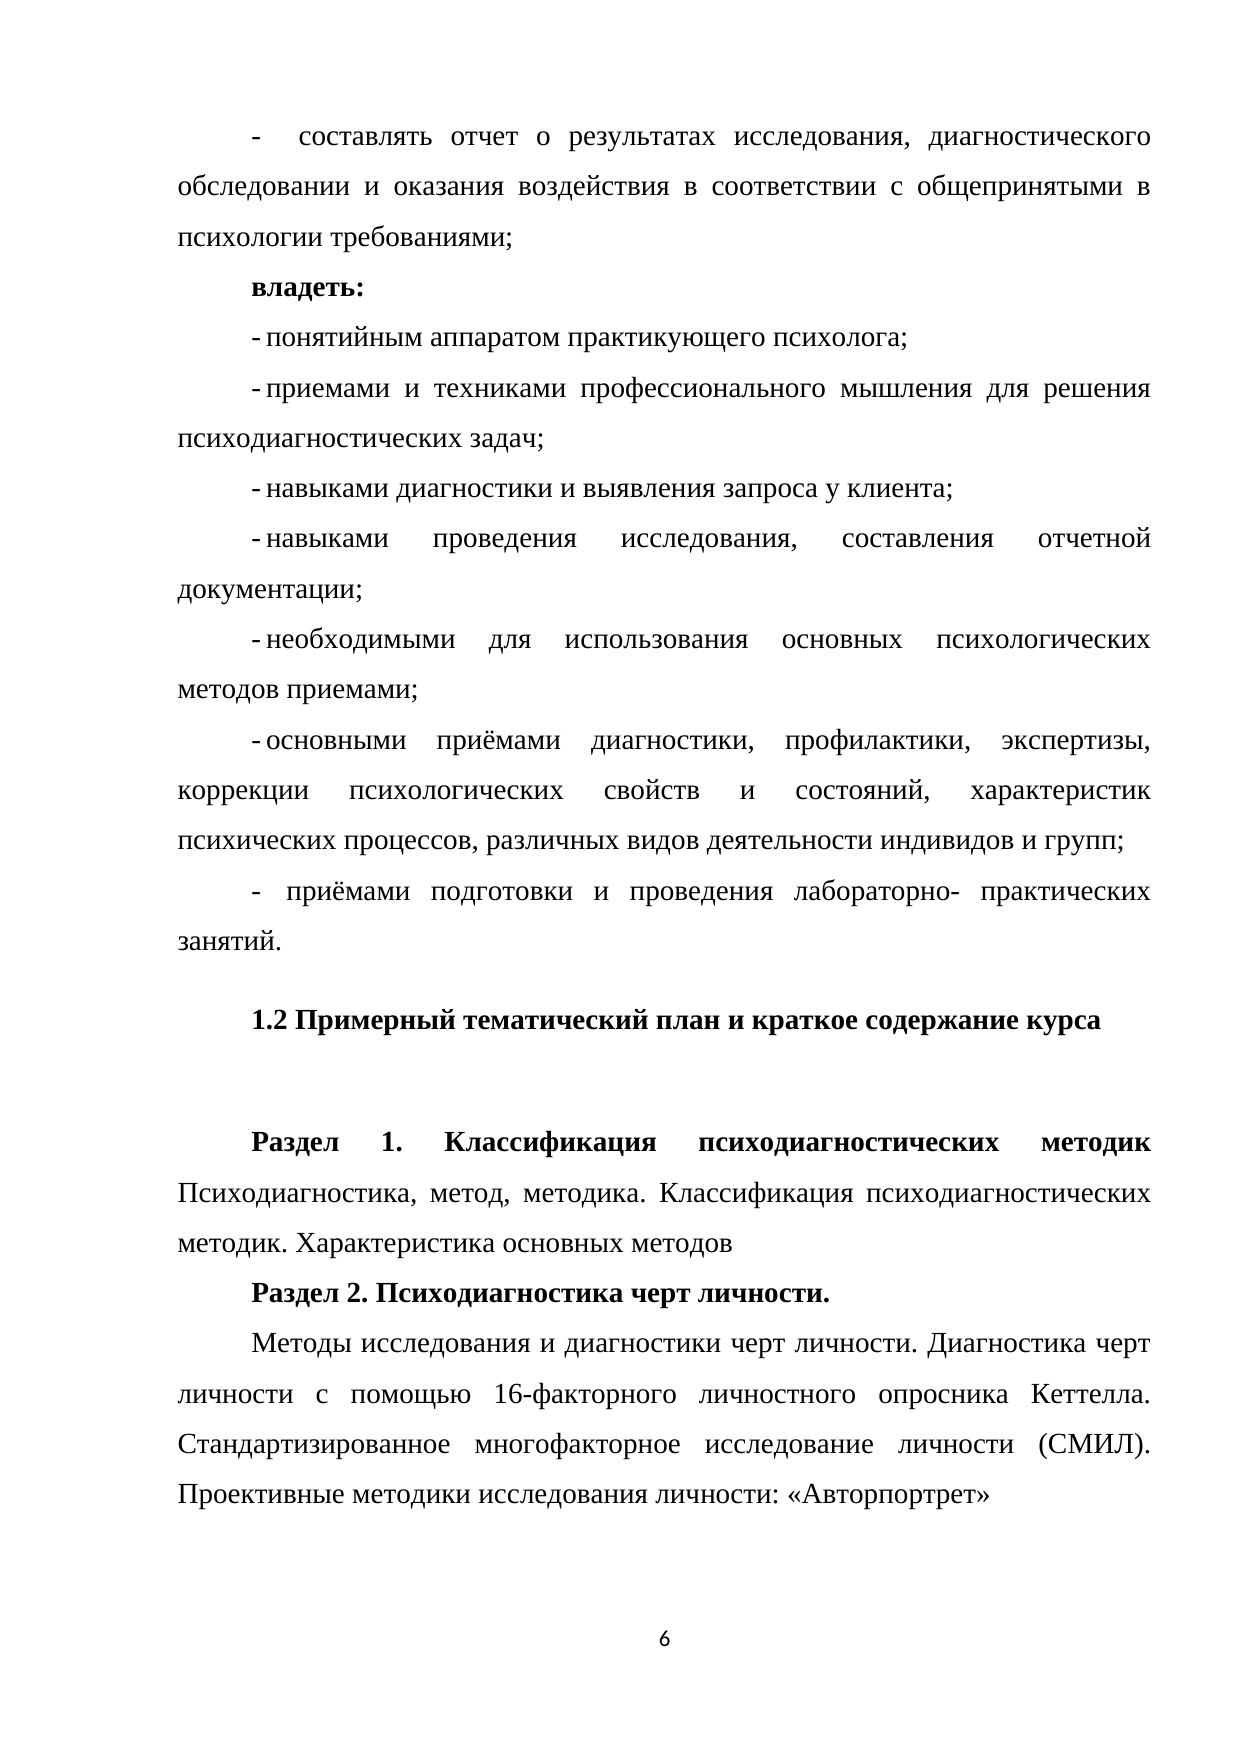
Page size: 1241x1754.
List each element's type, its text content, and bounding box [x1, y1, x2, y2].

list составлять отчет о результатах исследования, диагностического обследовании и оказания воздействия в соответствии с общепринятыми в психологии требованиями; [177, 118, 1152, 252]
text Методы исследования и диагностики черт личности. Диагностика черт личности с помощью 16-факторного личностного опросника Кеттелла. Стандартизированное многофакторное исследование личности (СМИЛ). Проективные методики исследования личности: «Авторпортрет» [177, 1326, 1152, 1510]
list навыками диагностики и выявления запроса у клиента; [177, 470, 1152, 504]
list владеть: [251, 269, 1152, 303]
subtitle 1.2 Примерный тематический план и краткое содержание курса [177, 1002, 1152, 1036]
text Раздел 2. Психодиагностика черт личности. [177, 1275, 1152, 1309]
list приемами и техниками профессионального мышления для решения психодиагностических задач; [177, 370, 1152, 453]
list навыками проведения исследования, составления отчетной документации; [177, 521, 1152, 604]
text Раздел 1. Классификация психодиагностических методик Психодиагностика, метод, методика. Классификация психодиагностических методик. Характеристика основных методов [177, 1124, 1152, 1258]
list приёмами подготовки и проведения лабораторно- практических занятий. [177, 873, 1152, 957]
list необходимыми для использования основных психологических методов приемами; [177, 621, 1152, 705]
list основными приёмами диагностики, профилактики, экспертизы, коррекции психологических свойств и состояний, характеристик психических процессов, различных видов деятельности индивидов и групп; [177, 722, 1152, 856]
list понятийным аппаратом практикующего психолога; [177, 319, 1152, 353]
